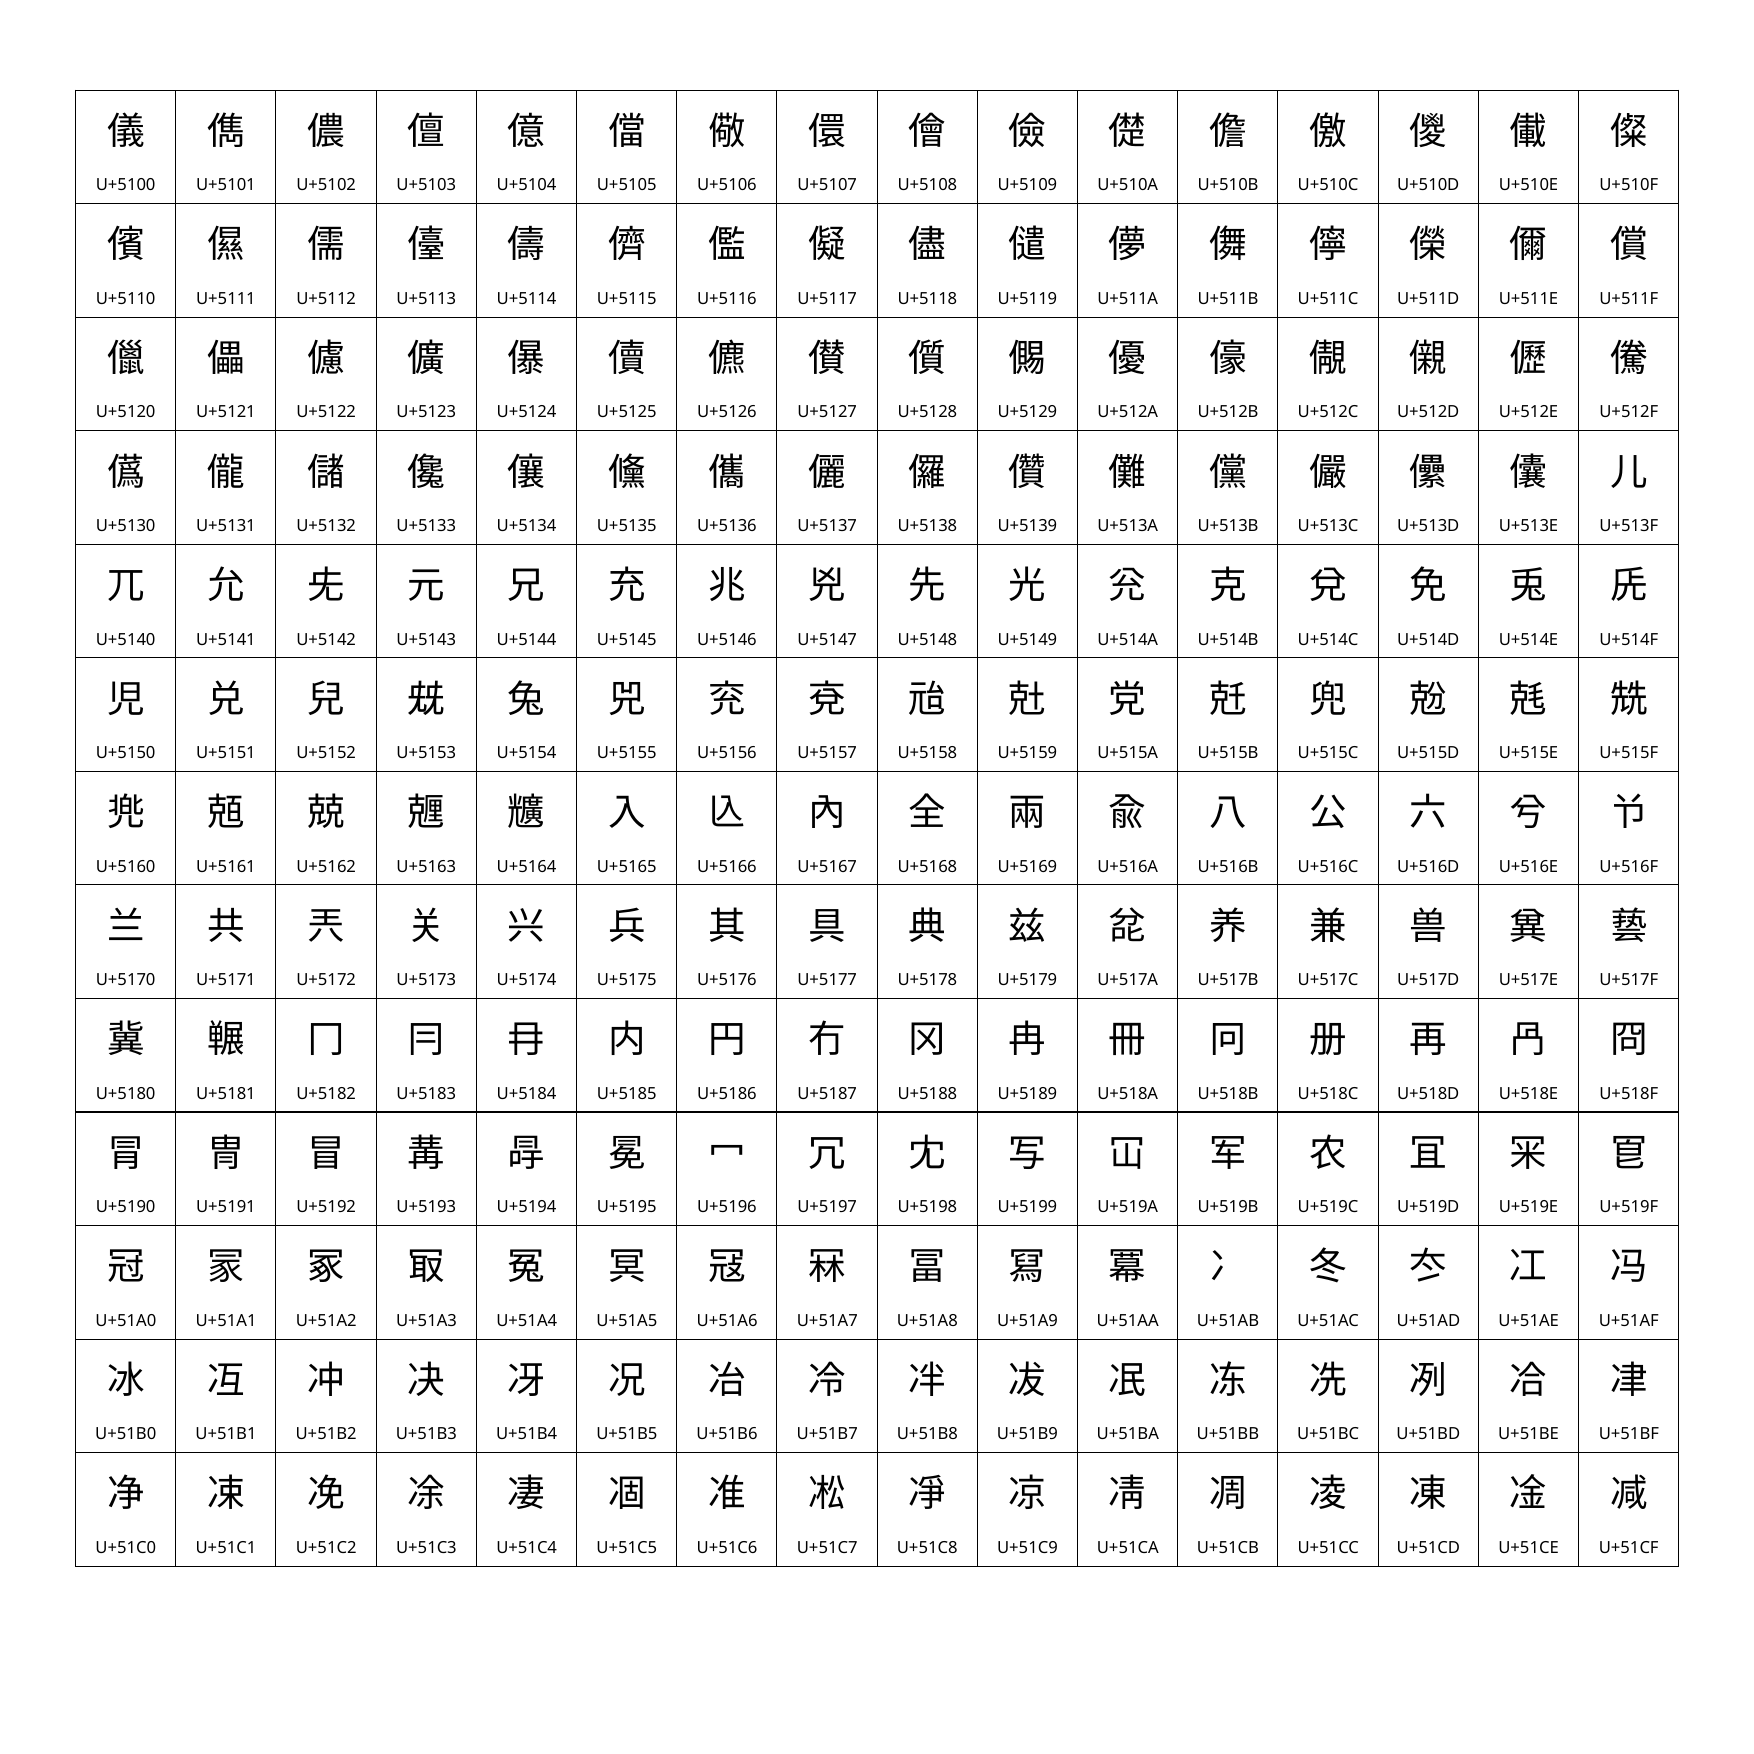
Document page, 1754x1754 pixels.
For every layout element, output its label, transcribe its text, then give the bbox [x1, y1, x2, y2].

table_cell 冭 U+51AD [1379, 1226, 1478, 1338]
table_cell 凁 U+51C1 [176, 1453, 275, 1566]
table_cell 冣 U+51A3 [377, 1226, 476, 1338]
table_cell 冞 U+519E [1479, 1113, 1578, 1225]
table_cell 兄 U+5144 [477, 545, 576, 657]
table_cell 兔 U+5154 [477, 658, 576, 771]
table_cell 兗 U+5157 [777, 658, 877, 771]
table_cell 入 U+5165 [577, 772, 676, 884]
table_cell 儬 U+512C [1278, 318, 1378, 430]
table_cell 冀 U+5180 [76, 999, 175, 1111]
table_cell 儹 U+5139 [978, 431, 1077, 544]
table_cell 冁 U+5181 [176, 999, 275, 1111]
table_cell 冹 U+51B9 [978, 1340, 1077, 1452]
table_cell 兯 U+516F [1579, 772, 1678, 884]
table_cell 凊 U+51CA [1078, 1453, 1177, 1566]
table_cell 净 U+51C0 [76, 1453, 175, 1566]
table_cell 其 U+5176 [677, 885, 776, 998]
table_cell 凍 U+51CD [1379, 1453, 1478, 1566]
table_cell 儾 U+513E [1479, 431, 1578, 544]
table_cell 內 U+5167 [777, 772, 877, 884]
table_cell 兡 U+5161 [176, 772, 275, 884]
table_cell 冃 U+5183 [377, 999, 476, 1111]
table_cell 儨 U+5128 [878, 318, 977, 430]
table_cell 兏 U+514F [1579, 545, 1678, 657]
table_cell 冧 U+51A7 [777, 1226, 877, 1338]
table_cell 兕 U+5155 [577, 658, 676, 771]
table_header 儅 U+5105 [577, 91, 676, 203]
table_cell 允 U+5141 [176, 545, 275, 657]
table_cell 儥 U+5125 [577, 318, 676, 430]
table_header 儏 U+510F [1579, 91, 1678, 203]
table_cell 兮 U+516E [1479, 772, 1578, 884]
table_cell 再 U+518D [1379, 999, 1478, 1111]
table_cell 冩 U+51A9 [978, 1226, 1077, 1338]
table_cell 儖 U+5116 [677, 204, 776, 317]
table_cell 冎 U+518E [1479, 999, 1578, 1111]
table_header 儆 U+5106 [677, 91, 776, 203]
table_cell 军 U+519B [1178, 1113, 1277, 1225]
table_cell 冽 U+51BD [1379, 1340, 1478, 1452]
table_cell 儑 U+5111 [176, 204, 275, 317]
table_cell 儓 U+5113 [377, 204, 476, 317]
table_cell 兞 U+515E [1479, 658, 1578, 771]
table_cell 儤 U+5124 [477, 318, 576, 430]
table_cell 凂 U+51C2 [276, 1453, 376, 1566]
table_cell 冟 U+519F [1579, 1113, 1678, 1225]
table_cell 兼 U+517C [1278, 885, 1378, 998]
table_cell 冥 U+51A5 [577, 1226, 676, 1338]
table_cell 冔 U+5194 [477, 1113, 576, 1225]
table_cell 凎 U+51CE [1479, 1453, 1578, 1566]
table_cell 凋 U+51CB [1178, 1453, 1277, 1566]
table_cell 凇 U+51C7 [777, 1453, 877, 1566]
table_cell 儚 U+511A [1078, 204, 1177, 317]
table_cell 冿 U+51BF [1579, 1340, 1678, 1452]
table_cell 儻 U+513B [1178, 431, 1277, 544]
table_cell 儒 U+5112 [276, 204, 376, 317]
table_cell 兙 U+5159 [978, 658, 1077, 771]
table_cell 儝 U+511D [1379, 204, 1478, 317]
table_header 儊 U+510A [1078, 91, 1177, 203]
table_cell 兿 U+517F [1579, 885, 1678, 998]
table_cell 儶 U+5136 [677, 431, 776, 544]
table_cell 冾 U+51BE [1479, 1340, 1578, 1452]
table_header 億 U+5104 [477, 91, 576, 203]
table_cell 兎 U+514E [1479, 545, 1578, 657]
table_cell 冖 U+5196 [677, 1113, 776, 1225]
table_cell 准 U+51C6 [677, 1453, 776, 1566]
table_cell 兘 U+5158 [878, 658, 977, 771]
table_cell 儔 U+5114 [477, 204, 576, 317]
table_cell 儱 U+5131 [176, 431, 275, 544]
table_cell 冬 U+51AC [1278, 1226, 1378, 1338]
table_cell 册 U+518C [1278, 999, 1378, 1111]
table_cell 冼 U+51BC [1278, 1340, 1378, 1452]
table_header 儂 U+5102 [276, 91, 376, 203]
table_cell 兇 U+5147 [777, 545, 877, 657]
table_header 儁 U+5101 [176, 91, 275, 203]
table_cell 儛 U+511B [1178, 204, 1277, 317]
table_cell 儼 U+513C [1278, 431, 1378, 544]
table_cell 兛 U+515B [1178, 658, 1277, 771]
table_cell 况 U+51B5 [577, 1340, 676, 1452]
table_cell 冝 U+519D [1379, 1113, 1478, 1225]
table_cell 兓 U+5153 [377, 658, 476, 771]
table_cell 克 U+514B [1178, 545, 1277, 657]
table_cell 儴 U+5134 [477, 431, 576, 544]
table_cell 兩 U+5169 [978, 772, 1077, 884]
table_cell 养 U+517B [1178, 885, 1277, 998]
table_cell 先 U+5148 [878, 545, 977, 657]
table_cell 儢 U+5122 [276, 318, 376, 430]
table_cell 冡 U+51A1 [176, 1226, 275, 1338]
table_cell 冗 U+5197 [777, 1113, 877, 1225]
table_cell 兪 U+516A [1078, 772, 1177, 884]
table_cell 关 U+5173 [377, 885, 476, 998]
table_cell 儫 U+512B [1178, 318, 1277, 430]
table_cell 冐 U+5190 [76, 1113, 175, 1225]
table_cell 儦 U+5126 [677, 318, 776, 430]
table_cell 元 U+5143 [377, 545, 476, 657]
table_cell 優 U+512A [1078, 318, 1177, 430]
table_cell 儿 U+513F [1579, 431, 1678, 544]
table_cell 凃 U+51C3 [377, 1453, 476, 1566]
table_header 儃 U+5103 [377, 91, 476, 203]
table_cell 兤 U+5164 [477, 772, 576, 884]
table_header 儌 U+510C [1278, 91, 1378, 203]
table_cell 兒 U+5152 [276, 658, 376, 771]
table_cell 内 U+5185 [577, 999, 676, 1111]
table_cell 冴 U+51B4 [477, 1340, 576, 1452]
table_cell 冑 U+5191 [176, 1113, 275, 1225]
table_cell 共 U+5171 [176, 885, 275, 998]
table_cell 冘 U+5198 [878, 1113, 977, 1225]
table_cell 兀 U+5140 [76, 545, 175, 657]
table_cell 兖 U+5156 [677, 658, 776, 771]
table_cell 冒 U+5192 [276, 1113, 376, 1225]
table_header 儉 U+5109 [978, 91, 1077, 203]
table_cell 冉 U+5189 [978, 999, 1077, 1111]
table_cell 儘 U+5118 [878, 204, 977, 317]
table_cell 冢 U+51A2 [276, 1226, 376, 1338]
table_cell 冶 U+51B6 [677, 1340, 776, 1452]
table_cell 公 U+516C [1278, 772, 1378, 884]
table_cell 写 U+5199 [978, 1113, 1077, 1225]
table_cell 凌 U+51CC [1278, 1453, 1378, 1566]
table_cell 兴 U+5174 [477, 885, 576, 998]
table_cell 兦 U+5166 [677, 772, 776, 884]
table_cell 兢 U+5162 [276, 772, 376, 884]
table_cell 八 U+516B [1178, 772, 1277, 884]
table_cell 児 U+5150 [76, 658, 175, 771]
table_cell 兵 U+5175 [577, 885, 676, 998]
table_cell 円 U+5186 [677, 999, 776, 1111]
table_cell 冫 U+51AB [1178, 1226, 1277, 1338]
table_cell 儷 U+5137 [777, 431, 877, 544]
table_cell 冠 U+51A0 [76, 1226, 175, 1338]
table_cell 光 U+5149 [978, 545, 1077, 657]
table_cell 凅 U+51C5 [577, 1453, 676, 1566]
table_cell 儩 U+5129 [978, 318, 1077, 430]
table_cell 冤 U+51A4 [477, 1226, 576, 1338]
table_cell 儮 U+512E [1479, 318, 1578, 430]
table_cell 凄 U+51C4 [477, 1453, 576, 1566]
table_cell 冈 U+5188 [878, 999, 977, 1111]
table_cell 儗 U+5117 [777, 204, 877, 317]
table_cell 兽 U+517D [1379, 885, 1478, 998]
table_cell 冯 U+51AF [1579, 1226, 1678, 1338]
table_cell 冋 U+518B [1178, 999, 1277, 1111]
table_cell 儣 U+5123 [377, 318, 476, 430]
table_cell 凈 U+51C8 [878, 1453, 977, 1566]
table_cell 儧 U+5127 [777, 318, 877, 430]
table_cell 儺 U+513A [1078, 431, 1177, 544]
table_cell 免 U+514D [1379, 545, 1478, 657]
table_cell 冦 U+51A6 [677, 1226, 776, 1338]
table_cell 冇 U+5187 [777, 999, 877, 1111]
table_cell 兺 U+517A [1078, 885, 1177, 998]
table_cell 儐 U+5110 [76, 204, 175, 317]
table_cell 全 U+5168 [878, 772, 977, 884]
table_cell 儲 U+5132 [276, 431, 376, 544]
table_cell 儽 U+513D [1379, 431, 1478, 544]
table_cell 冄 U+5184 [477, 999, 576, 1111]
table_cell 兲 U+5172 [276, 885, 376, 998]
table_cell 典 U+5178 [878, 885, 977, 998]
table_cell 农 U+519C [1278, 1113, 1378, 1225]
table_header 儍 U+510D [1379, 91, 1478, 203]
table_header 儇 U+5107 [777, 91, 877, 203]
table_cell 冸 U+51B8 [878, 1340, 977, 1452]
table_cell 冏 U+518F [1579, 999, 1678, 1111]
table_cell 决 U+51B3 [377, 1340, 476, 1452]
table_cell 儵 U+5135 [577, 431, 676, 544]
table_cell 具 U+5177 [777, 885, 877, 998]
table_cell 冰 U+51B0 [76, 1340, 175, 1452]
table_cell 兟 U+515F [1579, 658, 1678, 771]
table_cell 兊 U+514A [1078, 545, 1177, 657]
table_header 儎 U+510E [1479, 91, 1578, 203]
table_cell 冨 U+51A8 [878, 1226, 977, 1338]
table_cell 儜 U+511C [1278, 204, 1378, 317]
table_cell 冊 U+518A [1078, 999, 1177, 1111]
table_cell 儭 U+512D [1379, 318, 1478, 430]
table_cell 充 U+5145 [577, 545, 676, 657]
table_cell 兆 U+5146 [677, 545, 776, 657]
table_cell 冲 U+51B2 [276, 1340, 376, 1452]
table_cell 兾 U+517E [1479, 885, 1578, 998]
table_cell 冓 U+5193 [377, 1113, 476, 1225]
table_cell 儰 U+5130 [76, 431, 175, 544]
table_cell 冪 U+51AA [1078, 1226, 1177, 1338]
table_header 儀 U+5100 [76, 91, 175, 203]
table_cell 儠 U+5120 [76, 318, 175, 430]
table_cell 兰 U+5170 [76, 885, 175, 998]
table_cell 儙 U+5119 [978, 204, 1077, 317]
table_cell 冮 U+51AE [1479, 1226, 1578, 1338]
table_cell 兂 U+5142 [276, 545, 376, 657]
table_cell 兜 U+515C [1278, 658, 1378, 771]
table_cell 冂 U+5182 [276, 999, 376, 1111]
table_cell 儸 U+5138 [878, 431, 977, 544]
table_cell 儯 U+512F [1579, 318, 1678, 430]
table_cell 償 U+511F [1579, 204, 1678, 317]
table_cell 冷 U+51B7 [777, 1340, 877, 1452]
table_cell 冱 U+51B1 [176, 1340, 275, 1452]
table_cell 儡 U+5121 [176, 318, 275, 430]
table_cell 冕 U+5195 [577, 1113, 676, 1225]
table_header 儋 U+510B [1178, 91, 1277, 203]
table_cell 儳 U+5133 [377, 431, 476, 544]
table_cell 兝 U+515D [1379, 658, 1478, 771]
table_cell 冻 U+51BB [1178, 1340, 1277, 1452]
table_cell 党 U+515A [1078, 658, 1177, 771]
table_cell 儞 U+511E [1479, 204, 1578, 317]
table_cell 儕 U+5115 [577, 204, 676, 317]
table_cell 六 U+516D [1379, 772, 1478, 884]
table_cell 减 U+51CF [1579, 1453, 1678, 1566]
table_cell 兠 U+5160 [76, 772, 175, 884]
table_cell 凉 U+51C9 [978, 1453, 1077, 1566]
table_cell 兹 U+5179 [978, 885, 1077, 998]
table_cell 冚 U+519A [1078, 1113, 1177, 1225]
table_cell 兌 U+514C [1278, 545, 1378, 657]
table_header 儈 U+5108 [878, 91, 977, 203]
table_cell 兑 U+5151 [176, 658, 275, 771]
table_cell 冺 U+51BA [1078, 1340, 1177, 1452]
table_cell 兣 U+5163 [377, 772, 476, 884]
